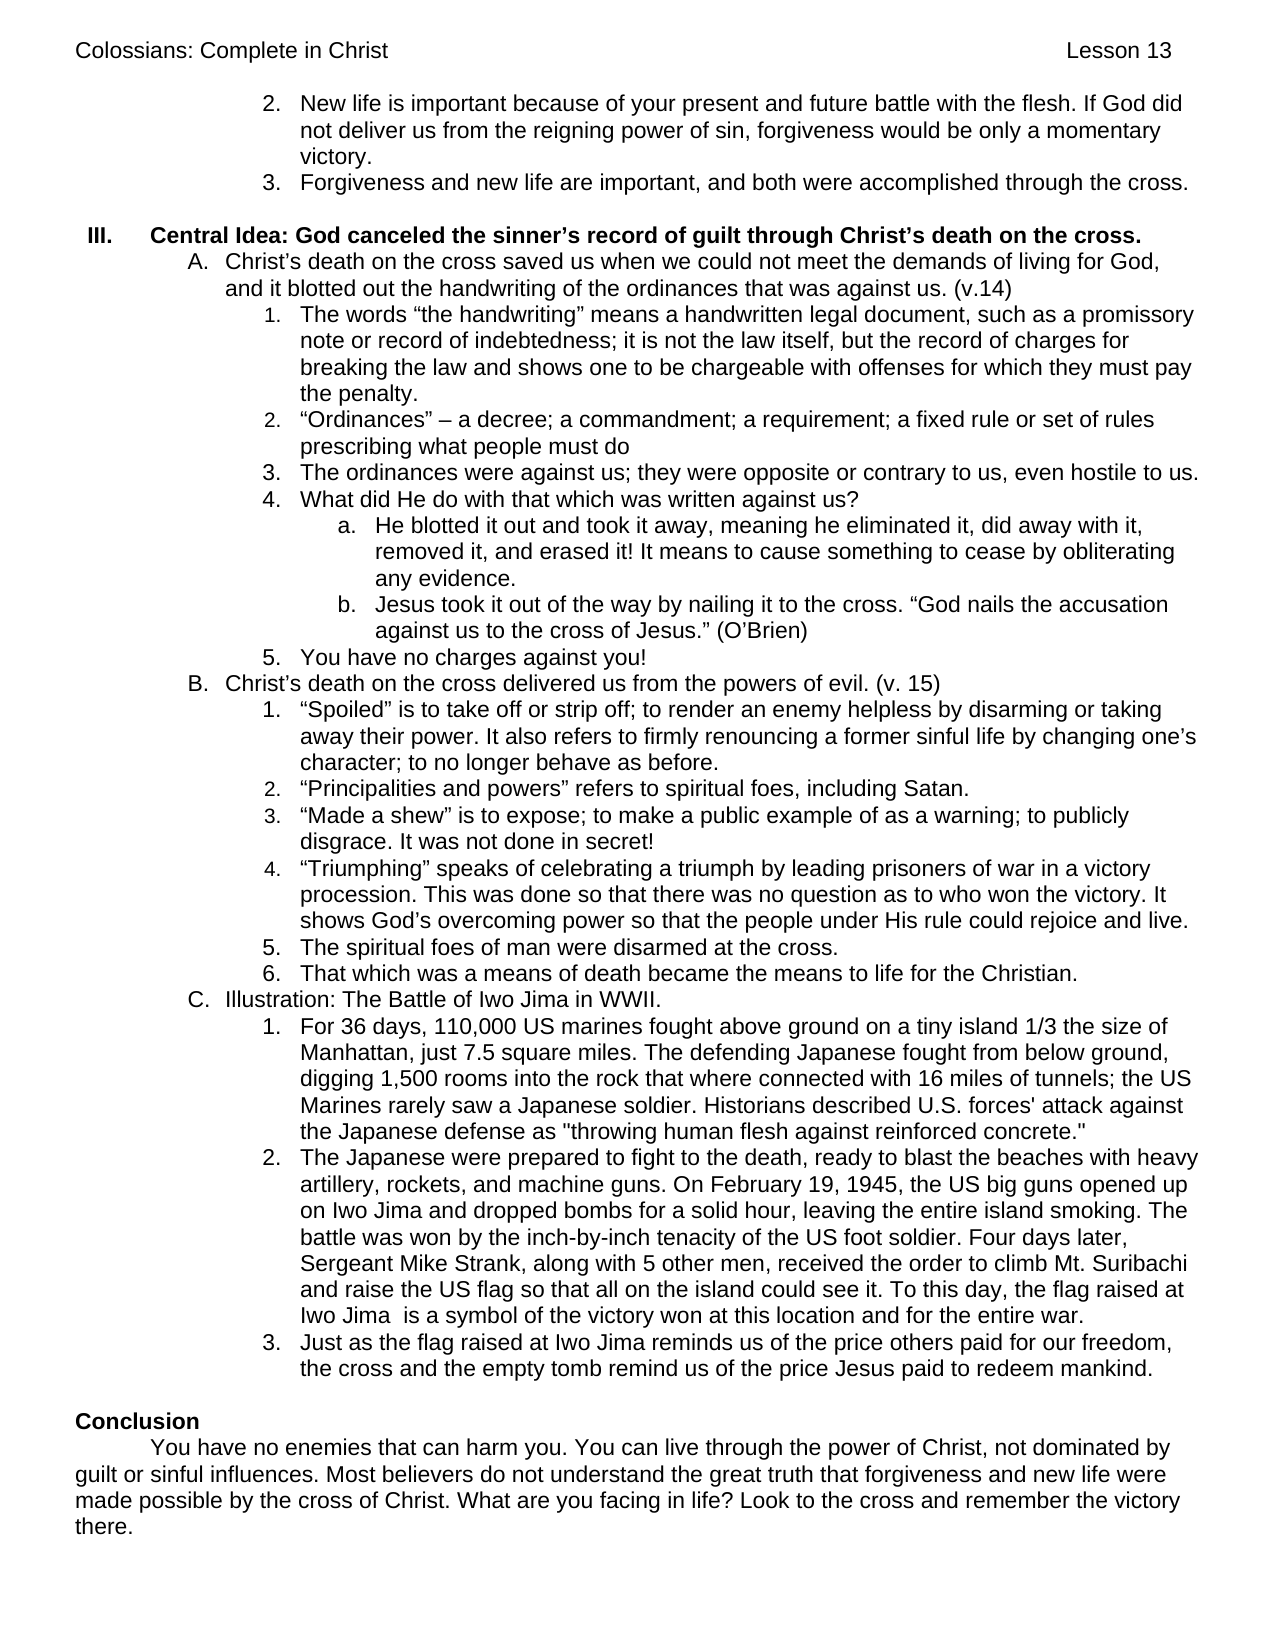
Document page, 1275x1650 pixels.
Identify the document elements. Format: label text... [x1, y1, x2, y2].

text Conclusion [75, 1408, 1200, 1434]
list You have no charges against you! [281, 644, 1200, 670]
list Central Idea: God canceled the sinner’s record of guilt through Christ’s death on the cross. [112, 222, 1200, 248]
list “Ordinances” – a decree; a commandment; a requirement; a fixed rule or set of rules prescribing what people must do [281, 406, 1200, 459]
list That which was a means of death became the means to life for the Christian. [281, 960, 1200, 986]
list The spiritual foes of man were disarmed at the cross. [281, 933, 1200, 960]
list Christ’s death on the cross delivered us from the powers of evil. (v. 15) [187, 670, 1200, 696]
text You have no enemies that can harm you. You can live through the power of Christ, not dominated by guilt or sinful influences. Most believers do not understand the great truth that forgiveness and new life were made possible by the cross of Christ. What are you facing in life? Look to the cross and remember the victory there. [75, 1434, 1200, 1540]
list New life is important because of your present and future battle with the flesh. If God did not deliver us from the reigning power of sin, forgiveness would be only a momentary victory. [281, 90, 1200, 169]
list “Spoiled” is to take off or strip off; to render an enemy helpless by disarming or taking away their power. It also refers to firmly renouncing a former sinful life by changing one’s character; to no longer behave as before. [281, 696, 1200, 775]
list “Triumphing” speaks of celebrating a triumph by leading prisoners of war in a victory procession. This was done so that there was no question as to who won the victory. It shows God’s overcoming power so that the people under His rule could rejoice and live. [281, 854, 1200, 933]
list The ordinances were against us; they were opposite or contrary to us, even hostile to us. [281, 459, 1200, 486]
list What did He do with that which was written against us? [281, 486, 1200, 512]
list He blotted it out and took it away, meaning he eliminated it, did away with it, removed it, and erased it! It means to cause something to cease by obliterating any evidence. [337, 512, 1200, 591]
list Jesus took it out of the way by nailing it to the cross. “God nails the accusation against us to the cross of Jesus.” (O’Brien) [337, 591, 1200, 644]
list Illustration: The Battle of Iwo Jima in WWII. [187, 986, 1200, 1013]
list The words “the handwriting” means a handwritten legal document, such as a promissory note or record of indebtedness; it is not the law itself, but the record of charges for breaking the law and shows one to be chargeable with offenses for which they must pay the penalty. [281, 301, 1200, 406]
list “Made a shew” is to expose; to make a public example of as a warning; to publicly disgrace. It was not done in secret! [281, 802, 1200, 854]
list Christ’s death on the cross saved us when we could not meet the demands of living for God, and it blotted out the handwriting of the ordinances that was against us. (v.14) [187, 248, 1200, 301]
list “Principalities and powers” refers to spiritual foes, including Satan. [281, 775, 1200, 802]
list For 36 days, 110,000 US marines fought above ground on a tiny island 1/3 the size of Manhattan, just 7.5 square miles. The defending Japanese fought from below ground, digging 1,500 rooms into the rock that where connected with 16 miles of tunnels; the US Marines rarely saw a Japanese soldier. Historians described U.S. forces' attack against the Japanese defense as "throwing human flesh against reinforced concrete." [281, 1013, 1200, 1144]
list The Japanese were prepared to fight to the death, ready to blast the beaches with heavy artillery, rockets, and machine guns. On February 19, 1945, the US big guns opened up on Iwo Jima and dropped bombs for a solid hour, leaving the entire island smoking. The battle was won by the inch-by-inch tenacity of the US foot soldier. Four days later, Sergeant Mike Strank, along with 5 other men, received the order to climb Mt. Suribachi and raise the US flag so that all on the island could see it. To this day, the flag raised at Iwo Jima is a symbol of the victory won at this location and for the entire war. [281, 1144, 1200, 1329]
list Just as the flag raised at Iwo Jima reminds us of the price others paid for our freedom, the cross and the empty tomb remind us of the price Jesus paid to redeem mankind. [281, 1329, 1200, 1382]
list Forgiveness and new life are important, and both were accomplished through the cross. [281, 169, 1200, 196]
